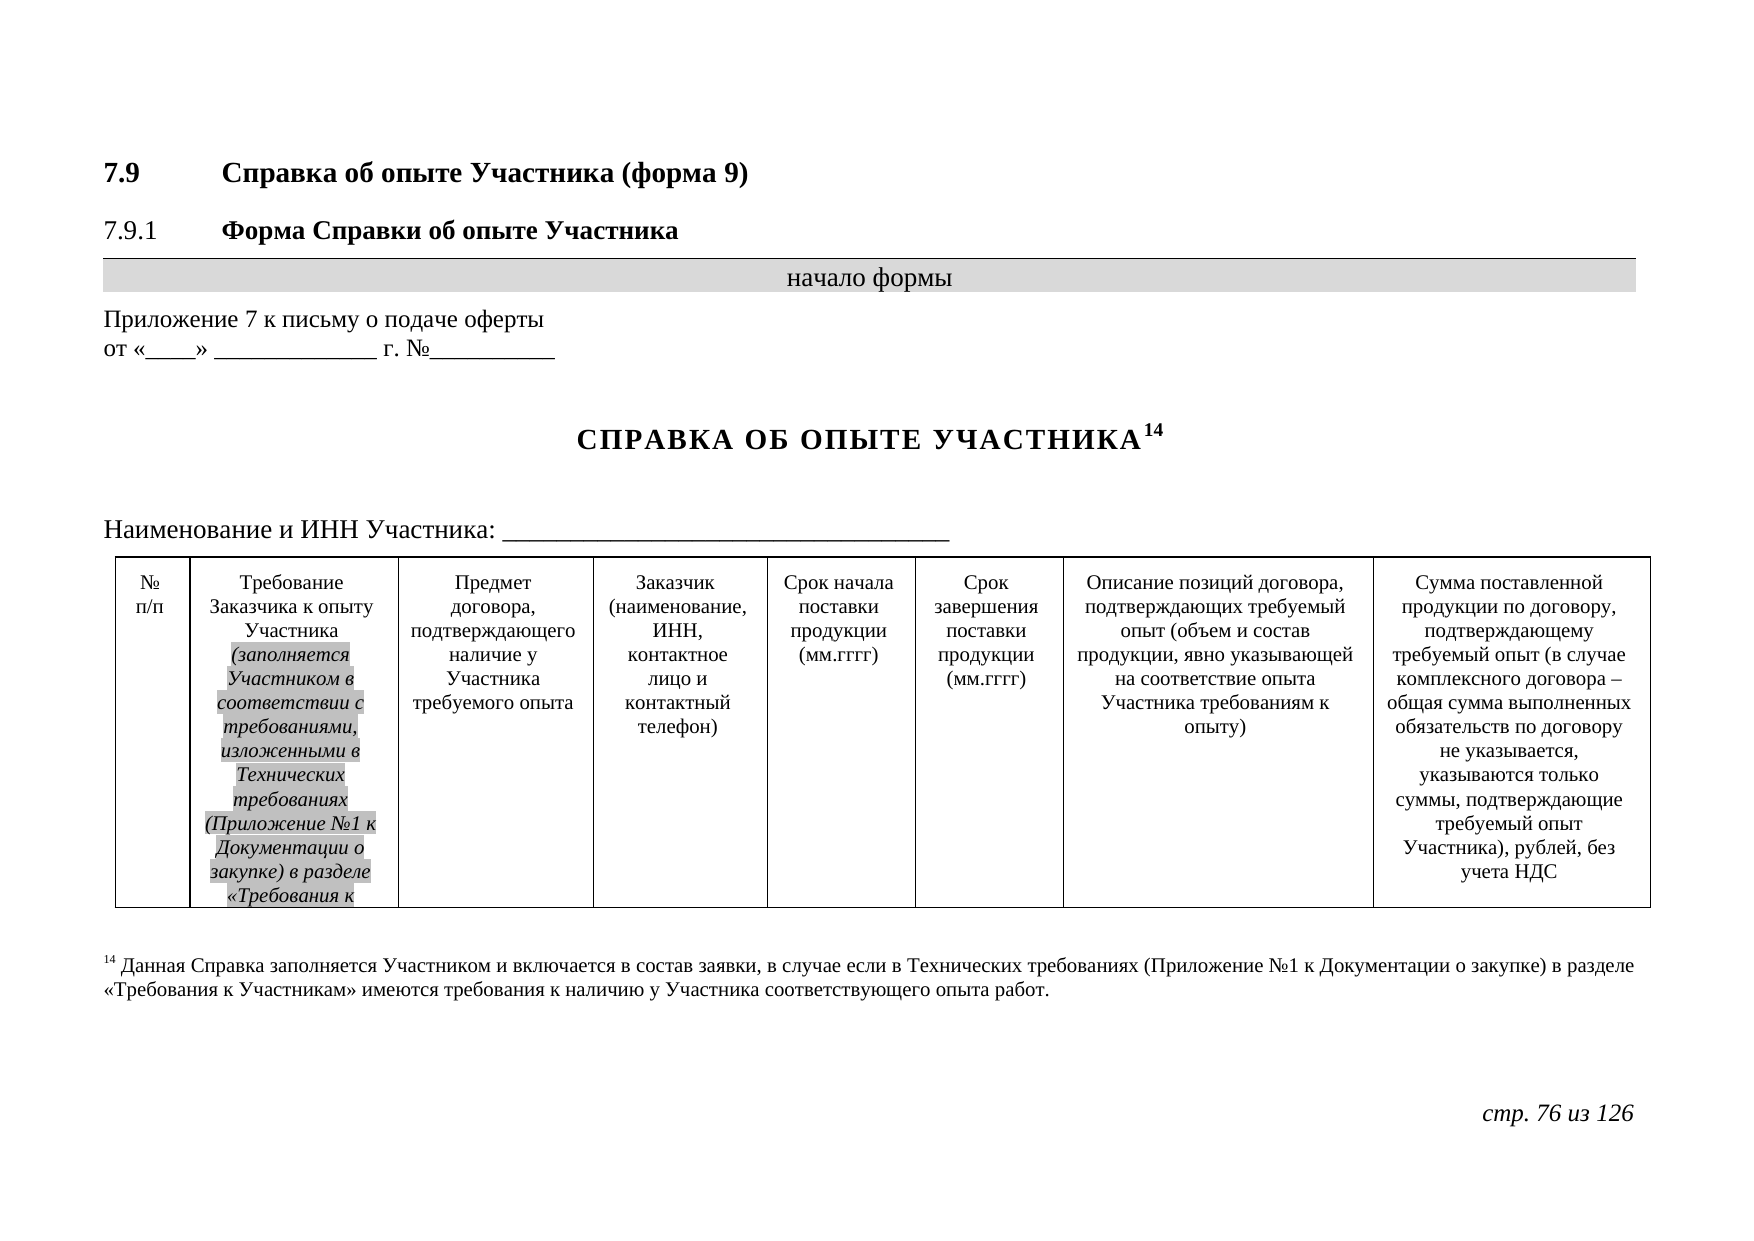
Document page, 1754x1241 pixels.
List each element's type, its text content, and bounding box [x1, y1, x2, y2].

text Наименование и ИНН Участника: _________________________________ [103, 513, 1636, 544]
subtitle Справка об опыте Участника (форма 9) [103, 156, 1639, 189]
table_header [399, 558, 593, 907]
table_header № п/п [116, 558, 189, 907]
text Справка об опыте Участника [103, 418, 1636, 457]
text Форма Справки об опыте Участника [103, 214, 1636, 245]
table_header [594, 558, 767, 907]
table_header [1064, 558, 1373, 907]
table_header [191, 558, 398, 907]
text Приложение 7 к письму о подаче оферты от «____» _____________ г. №__________ [103, 304, 1636, 362]
text начало формы [103, 259, 1636, 292]
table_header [1374, 558, 1650, 907]
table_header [768, 558, 915, 907]
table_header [916, 558, 1063, 907]
